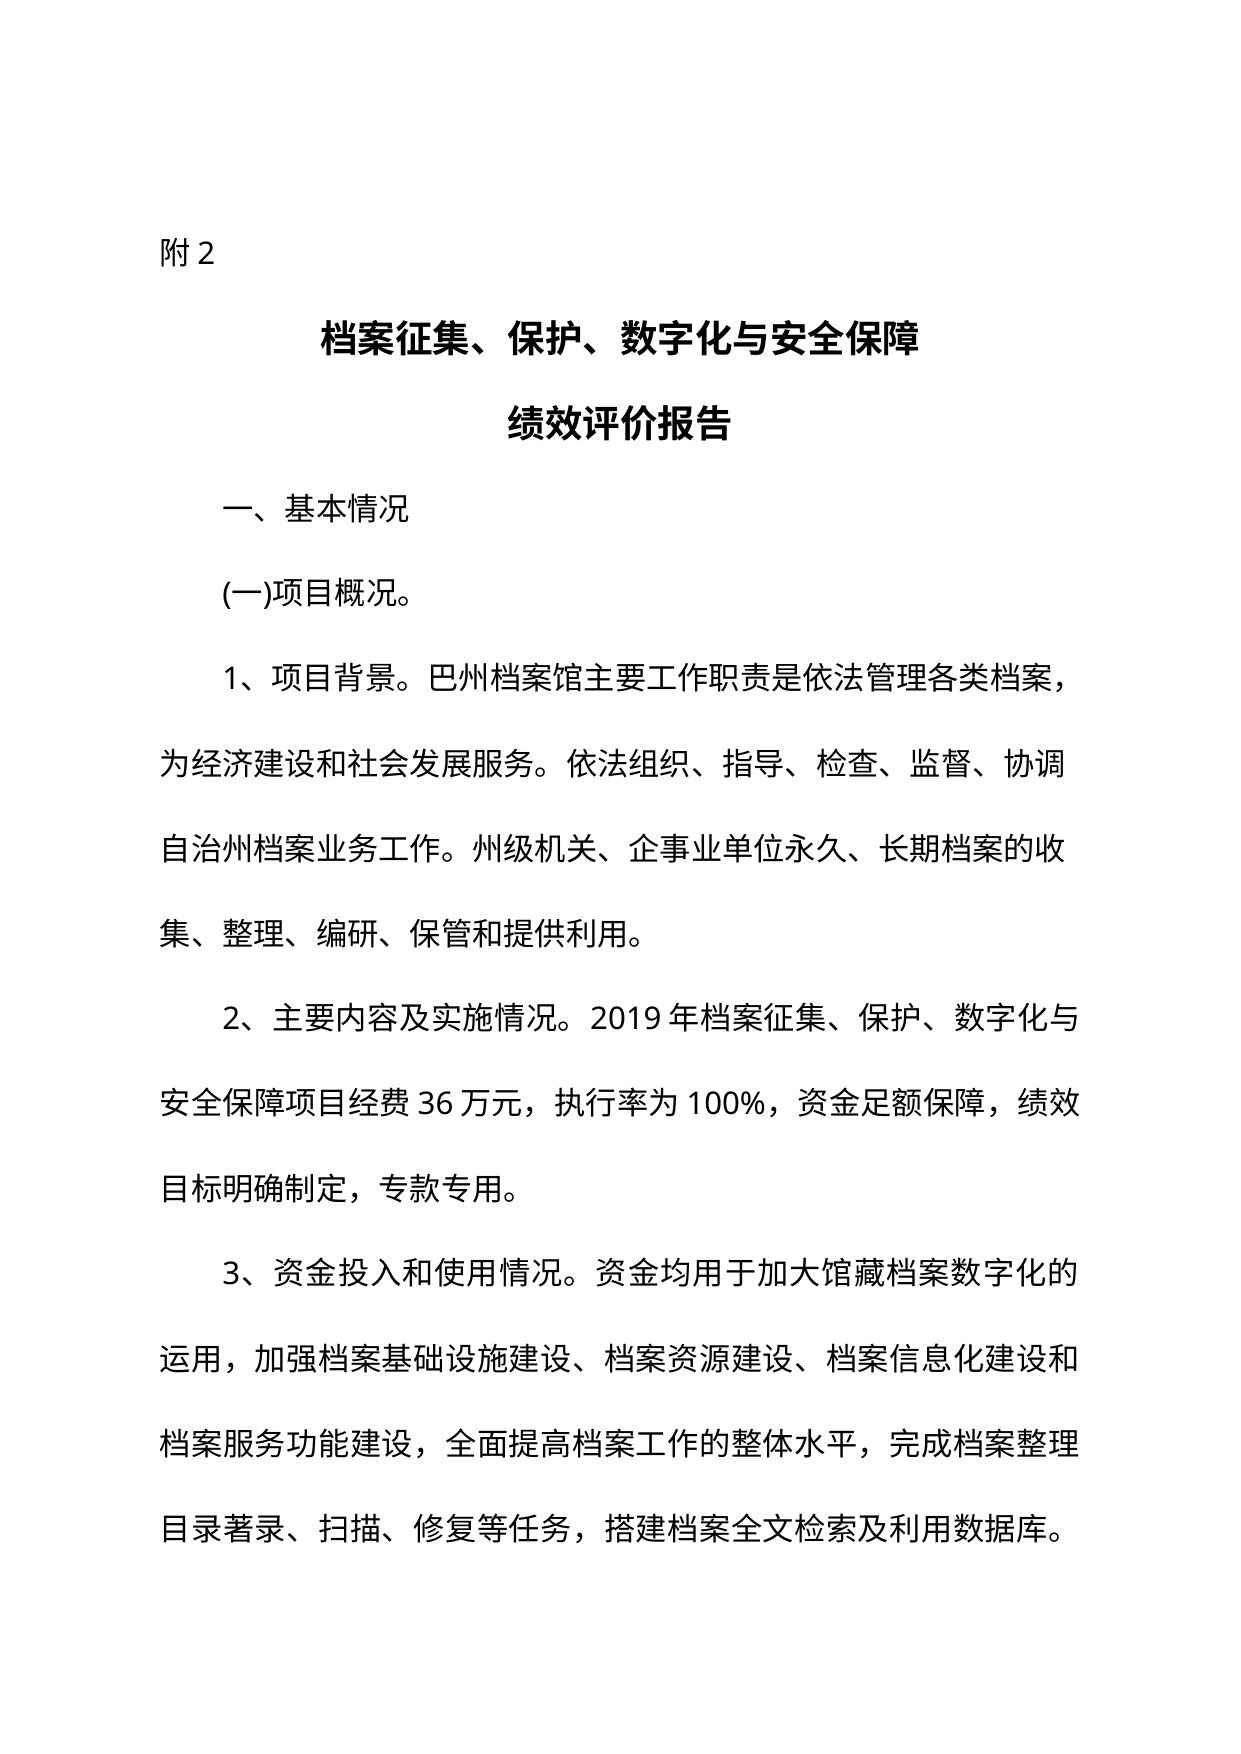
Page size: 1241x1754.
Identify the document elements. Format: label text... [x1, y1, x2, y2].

text 绩效评价报告 [159, 379, 1081, 464]
text 档案征集、保护、数字化与安全保障 [159, 294, 1081, 379]
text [159, 1229, 1081, 1569]
text 1、项目背景。巴州档案馆主要工作职责是依法管理各类档案，为经济建设和社会发展服务。依法组织、指导、检查、监督、协调自治州档案业务工作。州级机关、企事业单位永久、长期档案的收集、整理、编研、保管和提供利用。 [159, 634, 1081, 974]
text 2、主要内容及实施情况。2019年档案征集、保护、数字化与安全保障项目经费36万元，执行率为100%，资金足额保障，绩效目标明确制定，专款专用。 [159, 974, 1081, 1229]
text 附2 [159, 209, 1081, 294]
text 一、基本情况 [159, 464, 1081, 549]
text (一)项目概况。 [159, 549, 1081, 634]
